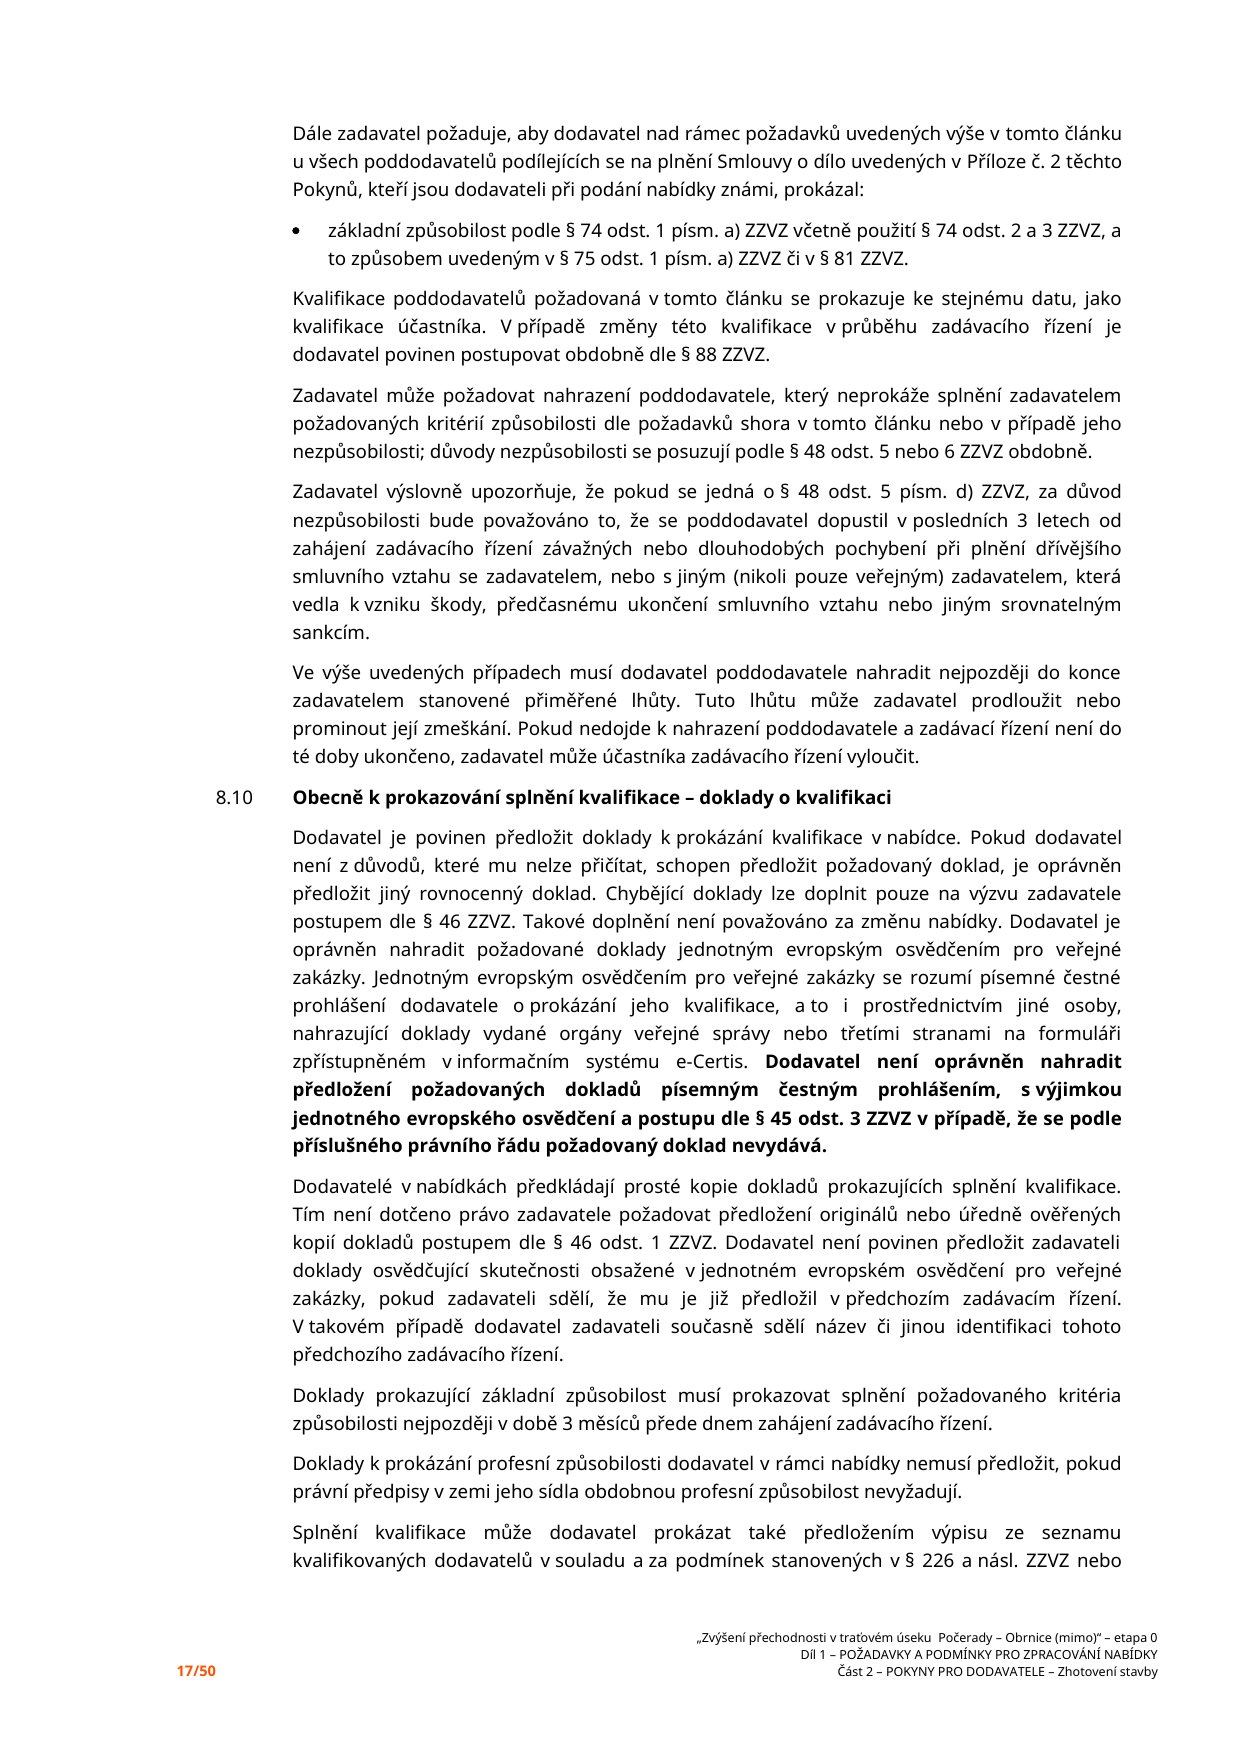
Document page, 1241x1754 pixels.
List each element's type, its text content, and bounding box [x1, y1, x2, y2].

text Doklady k prokázání profesní způsobilosti dodavatel v rámci nabídky nemusí předložit, pokud právní předpisy v zemi jeho sídla obdobnou profesní způsobilost nevyžadují. [292, 1451, 1122, 1504]
text Doklady prokazující základní způsobilost musí prokazovat splnění požadovaného kritéria způsobilosti nejpozději v době 3 měsíců přede dnem zahájení zadávacího řízení. [292, 1382, 1122, 1436]
text Zadavatel výslovně upozorňuje, že pokud se jedná o § 48 odst. 5 písm. d) ZZVZ, za důvod nezpůsobilosti bude považováno to, že se poddodavatel dopustil v posledních 3 letech od zahájení zadávacího řízení závažných nebo dlouhodobých pochybení při plnění dřívějšího smluvního vztahu se zadavatelem, nebo s jiným (nikoli pouze veřejným) zadavatelem, která vedla k vzniku škody, předčasnému ukončení smluvního vztahu nebo jiným srovnatelným sankcím. [292, 479, 1122, 644]
text Dále zadavatel požaduje, aby dodavatel nad rámec požadavků uvedených výše v tomto článku u všech poddodavatelů podílejících se na plnění Smlouvy o dílo uvedených v Příloze č. 2 těchto Pokynů, kteří jsou dodavateli při podání nabídky známi, prokázal: [292, 121, 1122, 202]
text Kvalifikace poddodavatelů požadovaná v tomto článku se prokazuje ke stejnému datu, jako kvalifikace účastníka. V případě změny této kvalifikace v průběhu zadávacího řízení je dodavatel povinen postupovat obdobně dle § 88 ZZVZ. [292, 286, 1122, 367]
text Obecně k prokazování splnění kvalifikace – doklady o kvalifikaci [216, 784, 1122, 809]
text základní způsobilost podle § 74 odst. 1 písm. a) ZZVZ včetně použití § 74 odst. 2 a 3 ZZVZ, a to způsobem uvedeným v § 75 odst. 1 písm. a) ZZVZ či v § 81 ZZVZ. [292, 217, 1122, 271]
text Ve výše uvedených případech musí dodavatel poddodavatele nahradit nejpozději do konce zadavatelem stanovené přiměřené lhůty. Tuto lhůtu může zadavatel prodloužit nebo prominout její zmeškání. Pokud nedojde k nahrazení poddodavatele a zadávací řízení není do té doby ukončeno, zadavatel může účastníka zadávacího řízení vyloučit. [292, 659, 1122, 769]
text Dodavatelé v nabídkách předkládají prosté kopie dokladů prokazujících splnění kvalifikace. Tím není dotčeno právo zadavatele požadovat předložení originálů nebo úředně ověřených kopií dokladů postupem dle § 46 odst. 1 ZZVZ. Dodavatel není povinen předložit zadavateli doklady osvědčující skutečnosti obsažené v jednotném evropském osvědčení pro veřejné zakázky, pokud zadavateli sdělí, že mu je již předložil v předchozím zadávacím řízení. V takovém případě dodavatel zadavateli současně sdělí název či jinou identifikaci tohoto předchozího zadávacího řízení. [292, 1173, 1122, 1367]
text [292, 1519, 1122, 1573]
text Dodavatel je povinen předložit doklady k prokázání kvalifikace v nabídce. Pokud dodavatel není z důvodů, které mu nelze přičítat, schopen předložit požadovaný doklad, je oprávněn předložit jiný rovnocenný doklad. Chybějící doklady lze doplnit pouze na výzvu zadavatele postupem dle § 46 ZZVZ. Takové doplnění není považováno za změnu nabídky. Dodavatel je oprávněn nahradit požadované doklady jednotným evropským osvědčením pro veřejné zakázky. Jednotným evropským osvědčením pro veřejné zakázky se rozumí písemné čestné prohlášení dodavatele o prokázání jeho kvalifikace, a to i prostřednictvím jiné osoby, nahrazující doklady vydané orgány veřejné správy nebo třetími stranami na formuláři zpřístupněném v informačním systému e-Certis. Dodavatel není oprávněn nahradit předložení požadovaných dokladů písemným čestným prohlášením, s výjimkou jednotného evropského osvědčení a postupu dle § 45 odst. 3 ZZVZ v případě, že se podle příslušného právního řádu požadovaný doklad nevydává. [292, 824, 1122, 1158]
text Zadavatel může požadovat nahrazení poddodavatele, který neprokáže splnění zadavatelem požadovaných kritérií způsobilosti dle požadavků shora v tomto článku nebo v případě jeho nezpůsobilosti; důvody nezpůsobilosti se posuzují podle § 48 odst. 5 nebo 6 ZZVZ obdobně. [292, 382, 1122, 464]
